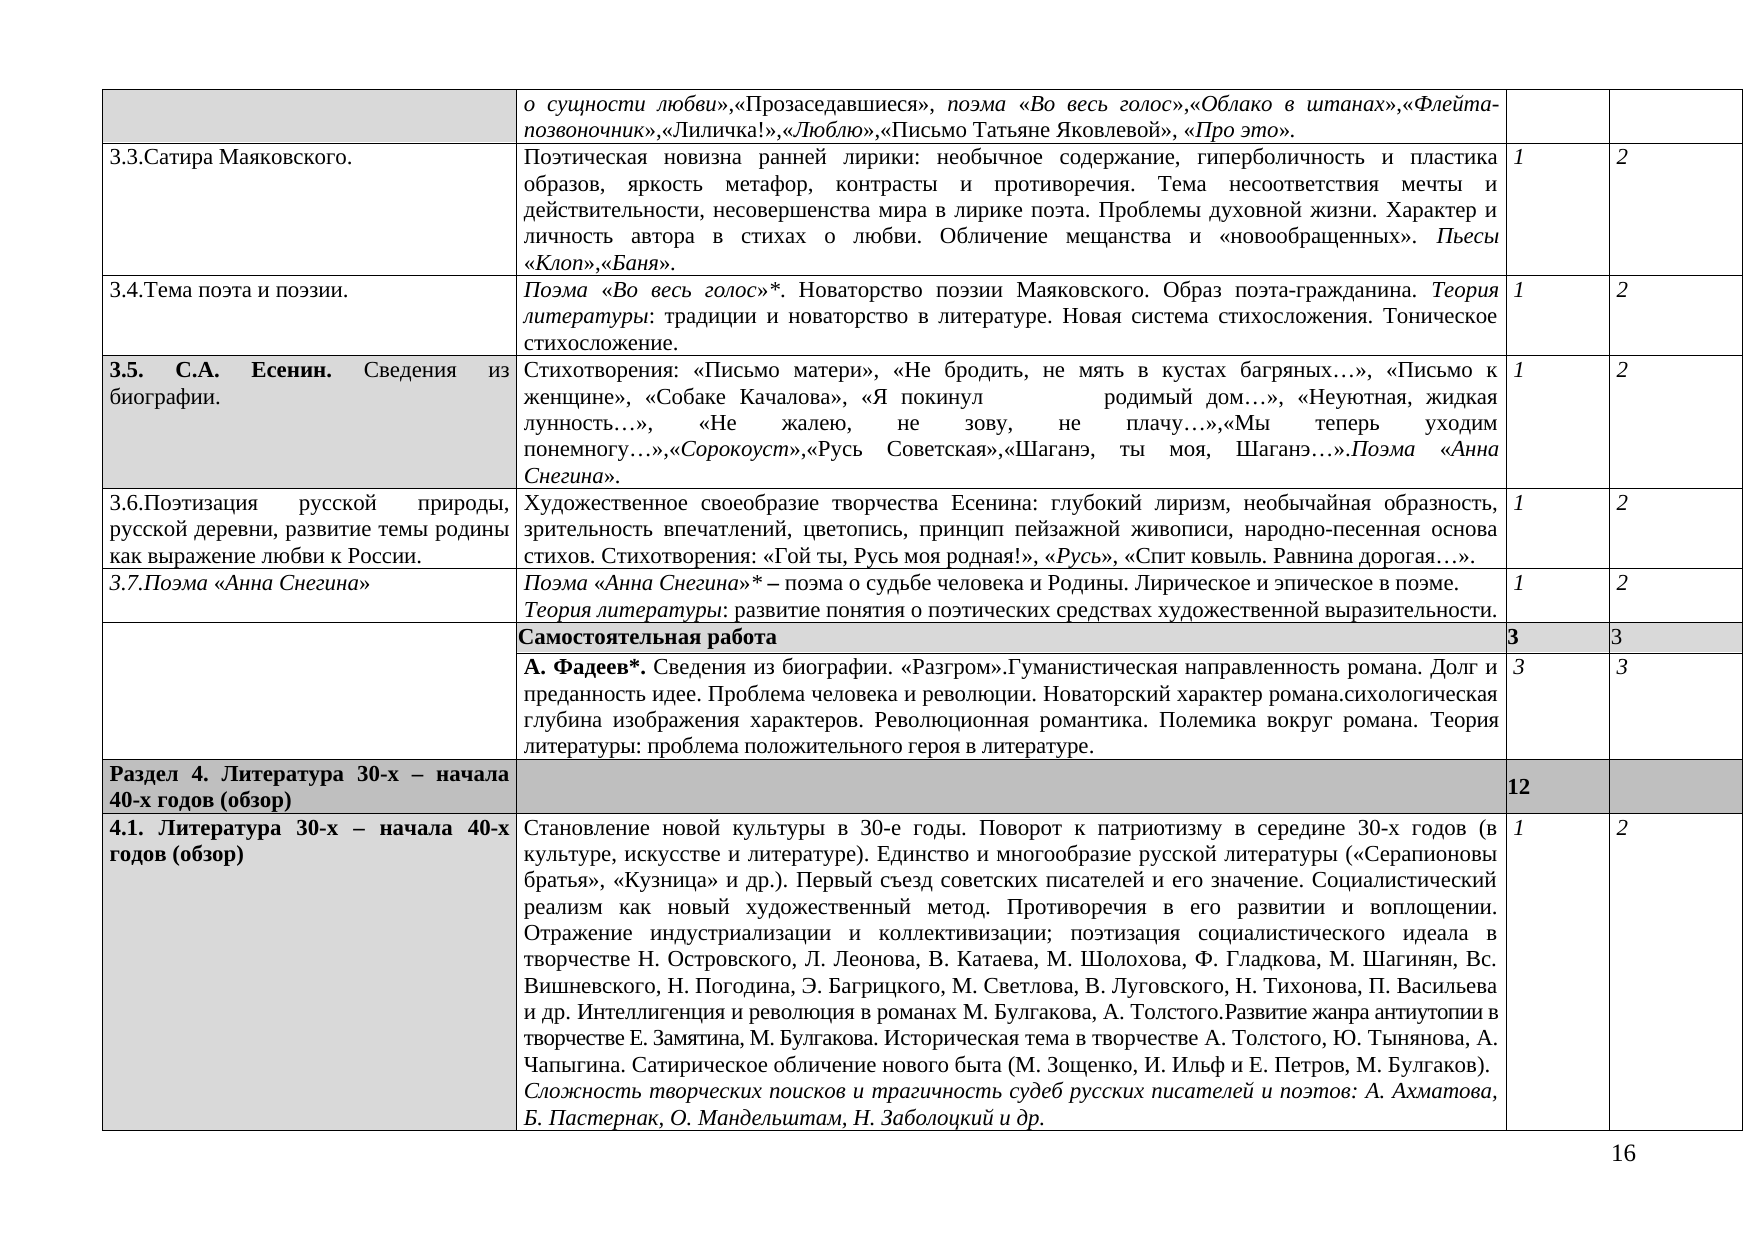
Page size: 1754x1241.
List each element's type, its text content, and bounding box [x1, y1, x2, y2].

table_cell 3.7.Поэма «Анна Снегина» [103, 569, 516, 622]
table_cell 4.1. Литература 30-х – начала 40-х годов (обзор) [103, 814, 516, 1130]
table_cell 3.6.Поэтизация русской природы, русской деревни, развитие темы родины как выражение любви к России. [103, 489, 516, 568]
table_cell 1 [1507, 814, 1609, 1130]
table_cell 2 [1610, 144, 1742, 275]
table_cell Поэма «Во весь голос»*. Новаторство поэзии Маяковского. Образ поэта-гражданина. Теория литературы: традиции и новаторство в литературе. Новая система стихосложения. Тоническое стихосложение. [517, 276, 1506, 355]
table_cell 2 [1610, 569, 1742, 622]
table_cell 2 [1610, 90, 1742, 142]
table_cell 1 [1507, 276, 1609, 355]
table_cell 2 [1610, 356, 1742, 488]
table_cell 1 [1507, 569, 1609, 622]
table_cell 1 [1507, 489, 1609, 568]
table_cell 3 [1507, 654, 1609, 759]
table_cell А. Фадеев*. Сведения из биографии. «Разгром».Гуманистическая направленность романа. Долг и преданность идее. Проблема человека и революции. Новаторский характер романа.сихологическая глубина изображения характеров. Революционная романтика. Полемика вокруг романа. Теория литературы: проблема положительного героя в литературе. [517, 654, 1506, 759]
table_cell 3 [1610, 623, 1742, 652]
table_cell 3 [1610, 654, 1742, 759]
table_cell 1 [1507, 144, 1609, 275]
table_cell Самостоятельная работа [517, 623, 1506, 652]
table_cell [103, 90, 516, 142]
table_cell 2 [1610, 814, 1742, 1130]
table_cell [103, 623, 516, 759]
table_cell Становление новой культуры в 30-е годы. Поворот к патриотизму в середине 30-х годов (в культуре, искусстве и литературе). Единство и многообразие русской литературы («Серапионовы братья», «Кузница» и др.). Первый съезд советских писателей и его значение. Социалистический реализм как новый художественный метод. Противоречия в его развитии и воплощении. Отражение индустриализации и коллективизации; поэтизация социалистического идеала в творчестве Н. Островского, Л. Леонова, В. Катаева, М. Шолохова, Ф. Гладкова, М. Шагинян, Вс. Вишневского, Н. Погодина, Э. Багрицкого, М. Светлова, В. Луговского, Н. Тихонова, П. Васильева и др. Интеллигенция и революция в романах М. Булгакова, А. Толстого.Развитие жанра антиутопии в творчестве Е. Замятина, М. Булгакова. Историческая тема в творчестве А. Толстого, Ю. Тынянова, А. Чапыгина. Сатирическое обличение нового быта (М. Зощенко, И. Ильф и Е. Петров, М. Булгаков). Сложность творческих поисков и трагичность судеб русских писателей и поэтов: А. Ахматова, Б. Пастернак, О. Мандельштам, Н. Заболоцкий и др. [517, 814, 1506, 1130]
table_cell Раздел 4. Литература 30-х – начала 40-х годов (обзор) [103, 760, 516, 813]
table_cell 2 [1610, 276, 1742, 355]
table_cell 3.3.Сатира Маяковского. [103, 144, 516, 275]
table_cell 3.4.Тема поэта и поэзии. [103, 276, 516, 355]
table_cell 3 [1507, 623, 1609, 652]
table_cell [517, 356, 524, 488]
table_cell 1 [1507, 356, 1609, 488]
table_cell Поэма «Анна Снегина»* – поэма о судьбе человека и Родины. Лирическое и эпическое в поэме. Теория литературы: развитие понятия о поэтических средствах художественной выразительности. [517, 569, 1506, 622]
table_cell Художественное своеобразие творчества Есенина: глубокий лиризм, необычайная образность, зрительность впечатлений, цветопись, принцип пейзажной живописи, народно-песенная основа стихов. Стихотворения: «Гой ты, Русь моя родная!», «Русь», «Спит ковыль. Равнина дорогая…». [517, 489, 1506, 568]
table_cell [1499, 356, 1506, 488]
table_cell 12 [1507, 760, 1609, 813]
table_cell 2 [1610, 489, 1742, 568]
table_cell [517, 760, 1506, 813]
table_cell 3.5. С.А. Есенин. Сведения из биографии. [103, 356, 516, 488]
table_cell 1 [1507, 90, 1609, 142]
table_cell Поэтическая новизна ранней лирики: необычное содержание, гиперболичность и пластика образов, яркость метафор, контрасты и противоречия. Тема несоответствия мечты и действительности, несовершенства мира в лирике поэта. Проблемы духовной жизни. Характер и личность автора в стихах о любви. Обличение мещанства и «новообращенных». Пьесы «Клоп»,«Баня». [517, 144, 1506, 275]
table_cell [1610, 760, 1742, 813]
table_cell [517, 90, 1506, 142]
